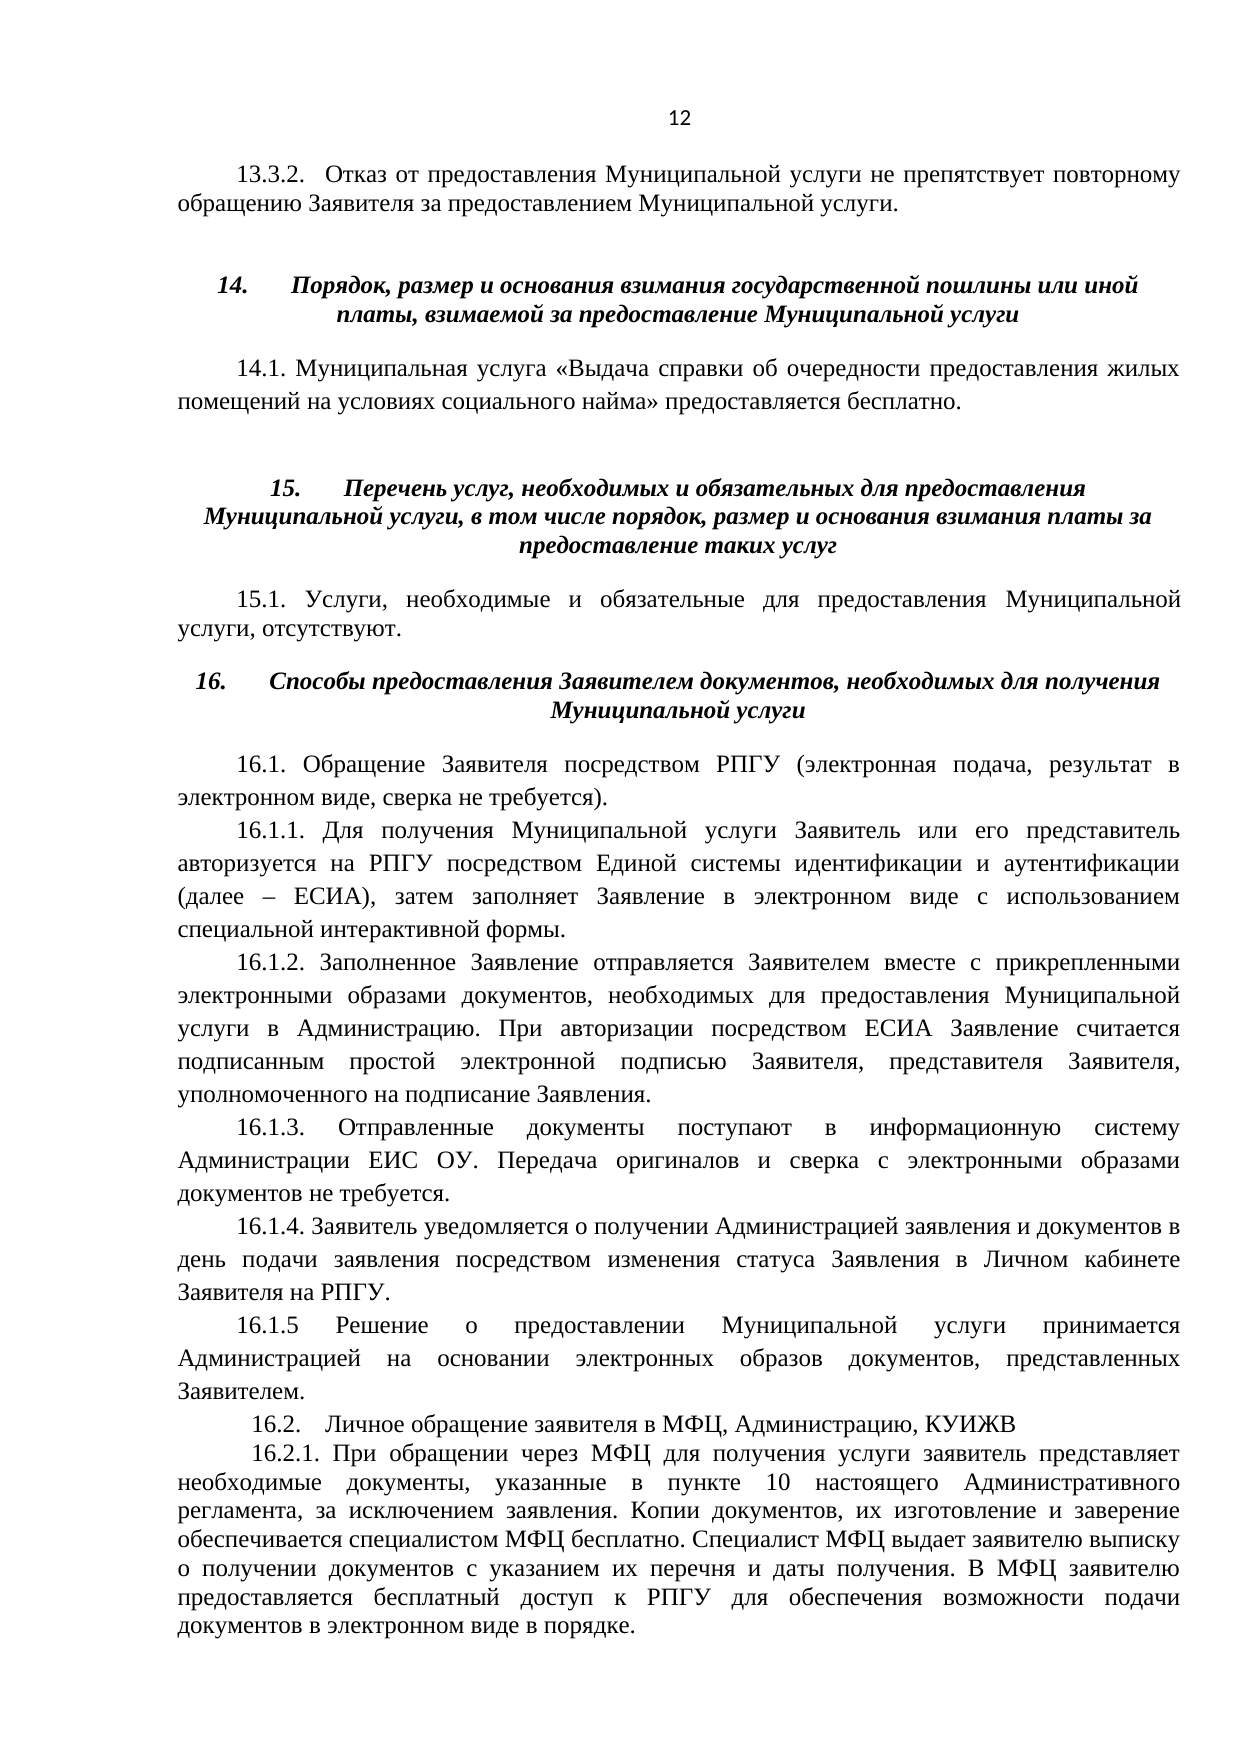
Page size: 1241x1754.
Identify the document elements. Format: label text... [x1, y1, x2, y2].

list Отказ от предоставления Муниципальной услуги не препятствует повторному обращению Заявителя за предоставлением Муниципальной услуги. [177, 159, 1181, 217]
list 16.1.3. Отправленные документы поступают в информационную систему Администрации ЕИС ОУ. Передача оригиналов и сверка с электронными образами документов не требуется. [177, 1112, 1181, 1207]
list 16.1.1. Для получения Муниципальной услуги Заявитель или его представитель авторизуется на РПГУ посредством Единой системы идентификации и аутентификации (далее – ЕСИА), затем заполняет Заявление в электронном виде с использованием специальной интерактивной формы. [177, 815, 1181, 943]
list 16.1.2. Заполненное Заявление отправляется Заявителем вместе с прикрепленными электронными образами документов, необходимых для предоставления Муниципальной услуги в Администрацию. При авторизации посредством ЕСИА Заявление считается подписанным простой электронной подписью Заявителя, представителя Заявителя, уполномоченного на подписание Заявления. [177, 947, 1181, 1108]
text Порядок, размер и основания взимания государственной пошлины или иной платы, взимаемой за предоставление Муниципальной услуги [177, 270, 1181, 328]
list 16.2.1. При обращении через МФЦ для получения услуги заявитель представляет необходимые документы, указанные в пункте 10 настоящего Административного регламента, за исключением заявления. Копии документов, их изготовление и заверение обеспечивается специалистом МФЦ бесплатно. Специалист МФЦ выдает заявителю выписку о получении документов с указанием их перечня и даты получения. В МФЦ заявителю предоставляется бесплатный доступ к РПГУ для обеспечения возможности подачи документов в электронном виде в порядке. [177, 1438, 1181, 1639]
list 16.1.4. Заявитель уведомляется о получении Администрацией заявления и документов в день подачи заявления посредством изменения статуса Заявления в Личном кабинете Заявителя на РПГУ. [177, 1211, 1181, 1306]
text Способы предоставления Заявителем документов, необходимых для получения Муниципальной услуги [177, 666, 1181, 724]
list 16.1.5 Решение о предоставлении Муниципальной услуги принимается Администрацией на основании электронных образов документов, представленных Заявителем. [177, 1310, 1181, 1405]
list 15.1. Услуги, необходимые и обязательные для предоставления Муниципальной услуги, отсутствуют. [177, 584, 1181, 641]
list Личное обращение заявителя в МФЦ, Администрацию, КУИЖВ [251, 1409, 1181, 1438]
list 14.1. Муниципальная услуга «Выдача справки об очередности предоставления жилых помещений на условиях социального найма» предоставляется бесплатно. [177, 353, 1181, 414]
list 16.1. Обращение Заявителя посредством РПГУ (электронная подача, результат в электронном виде, сверка не требуется). [177, 749, 1181, 811]
text Перечень услуг, необходимых и обязательных для предоставления Муниципальной услуги, в том числе порядок, размер и основания взимания платы за предоставление таких услуг [177, 473, 1181, 559]
